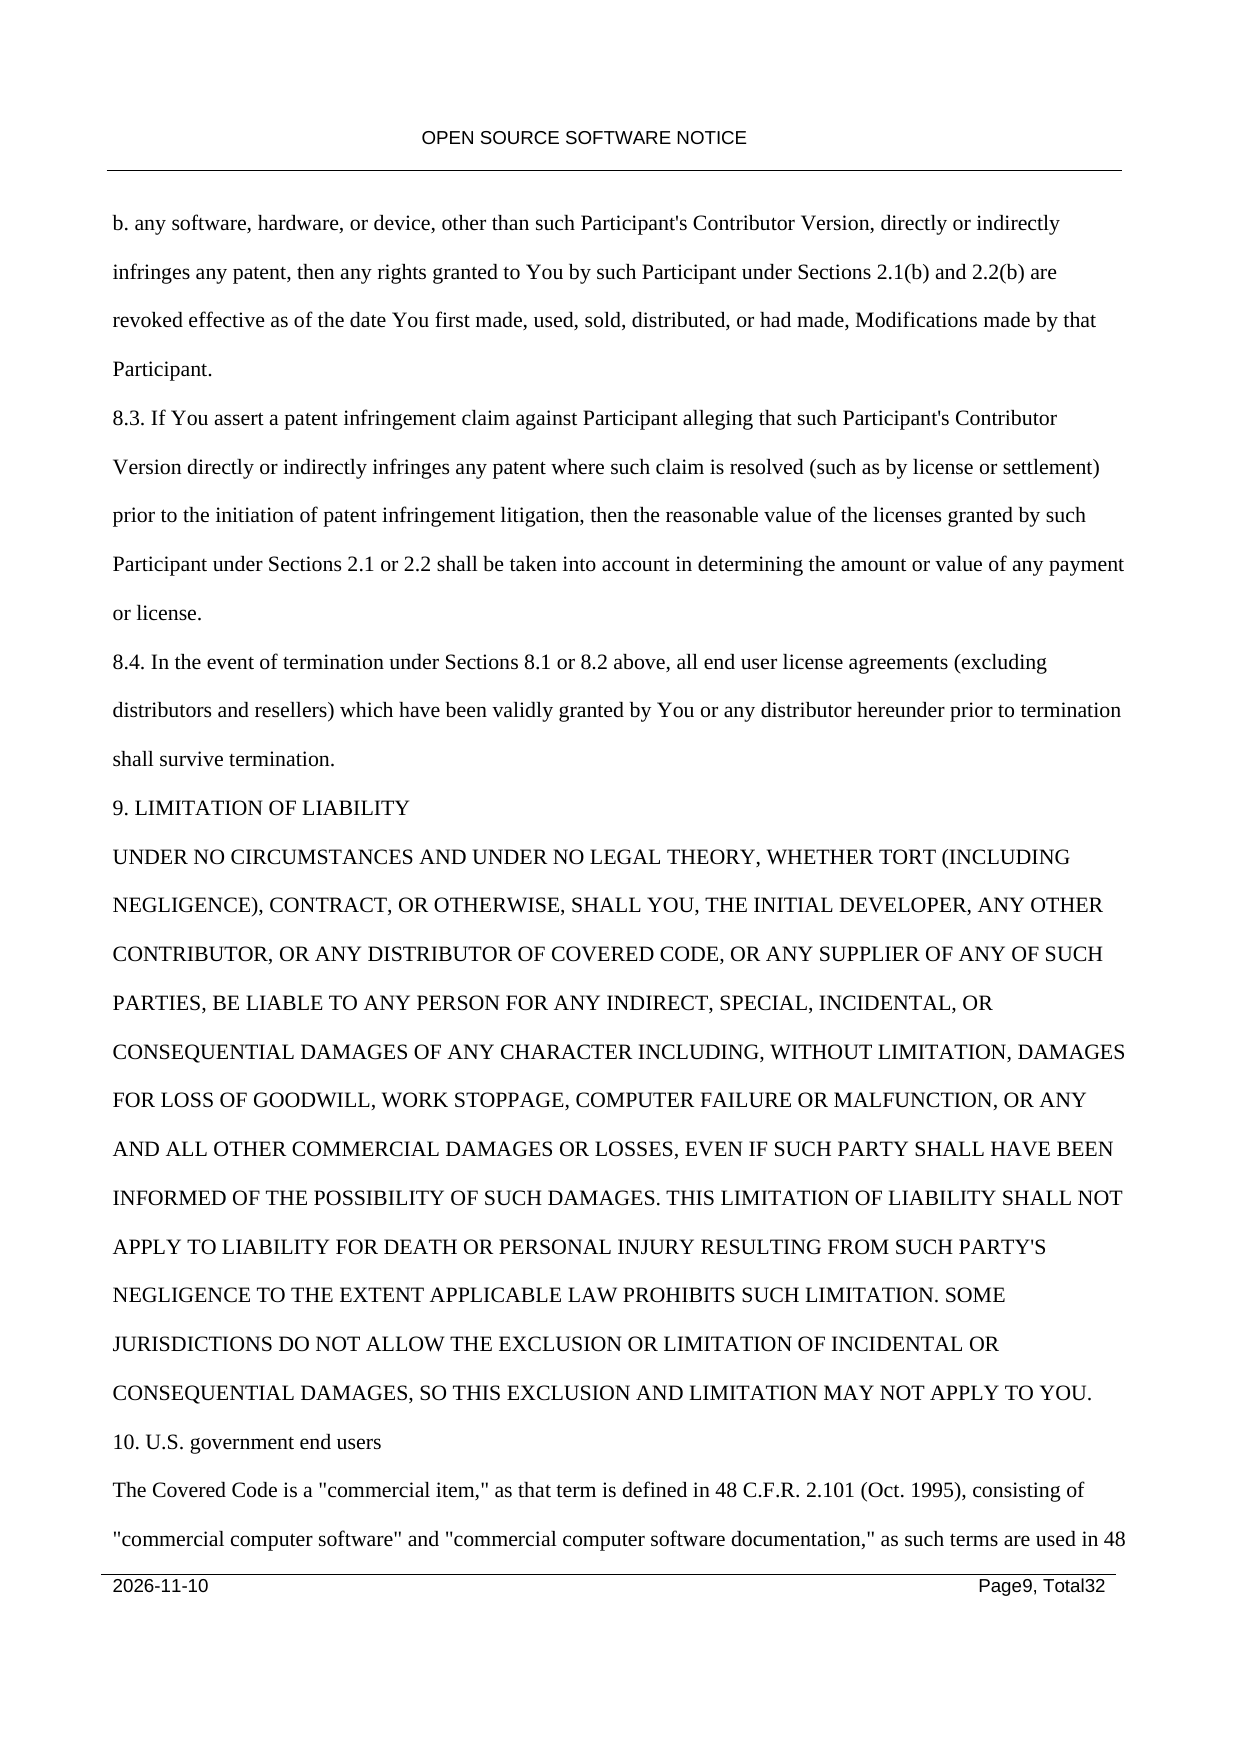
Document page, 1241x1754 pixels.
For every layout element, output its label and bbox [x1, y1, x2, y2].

text [112, 206, 1128, 1555]
